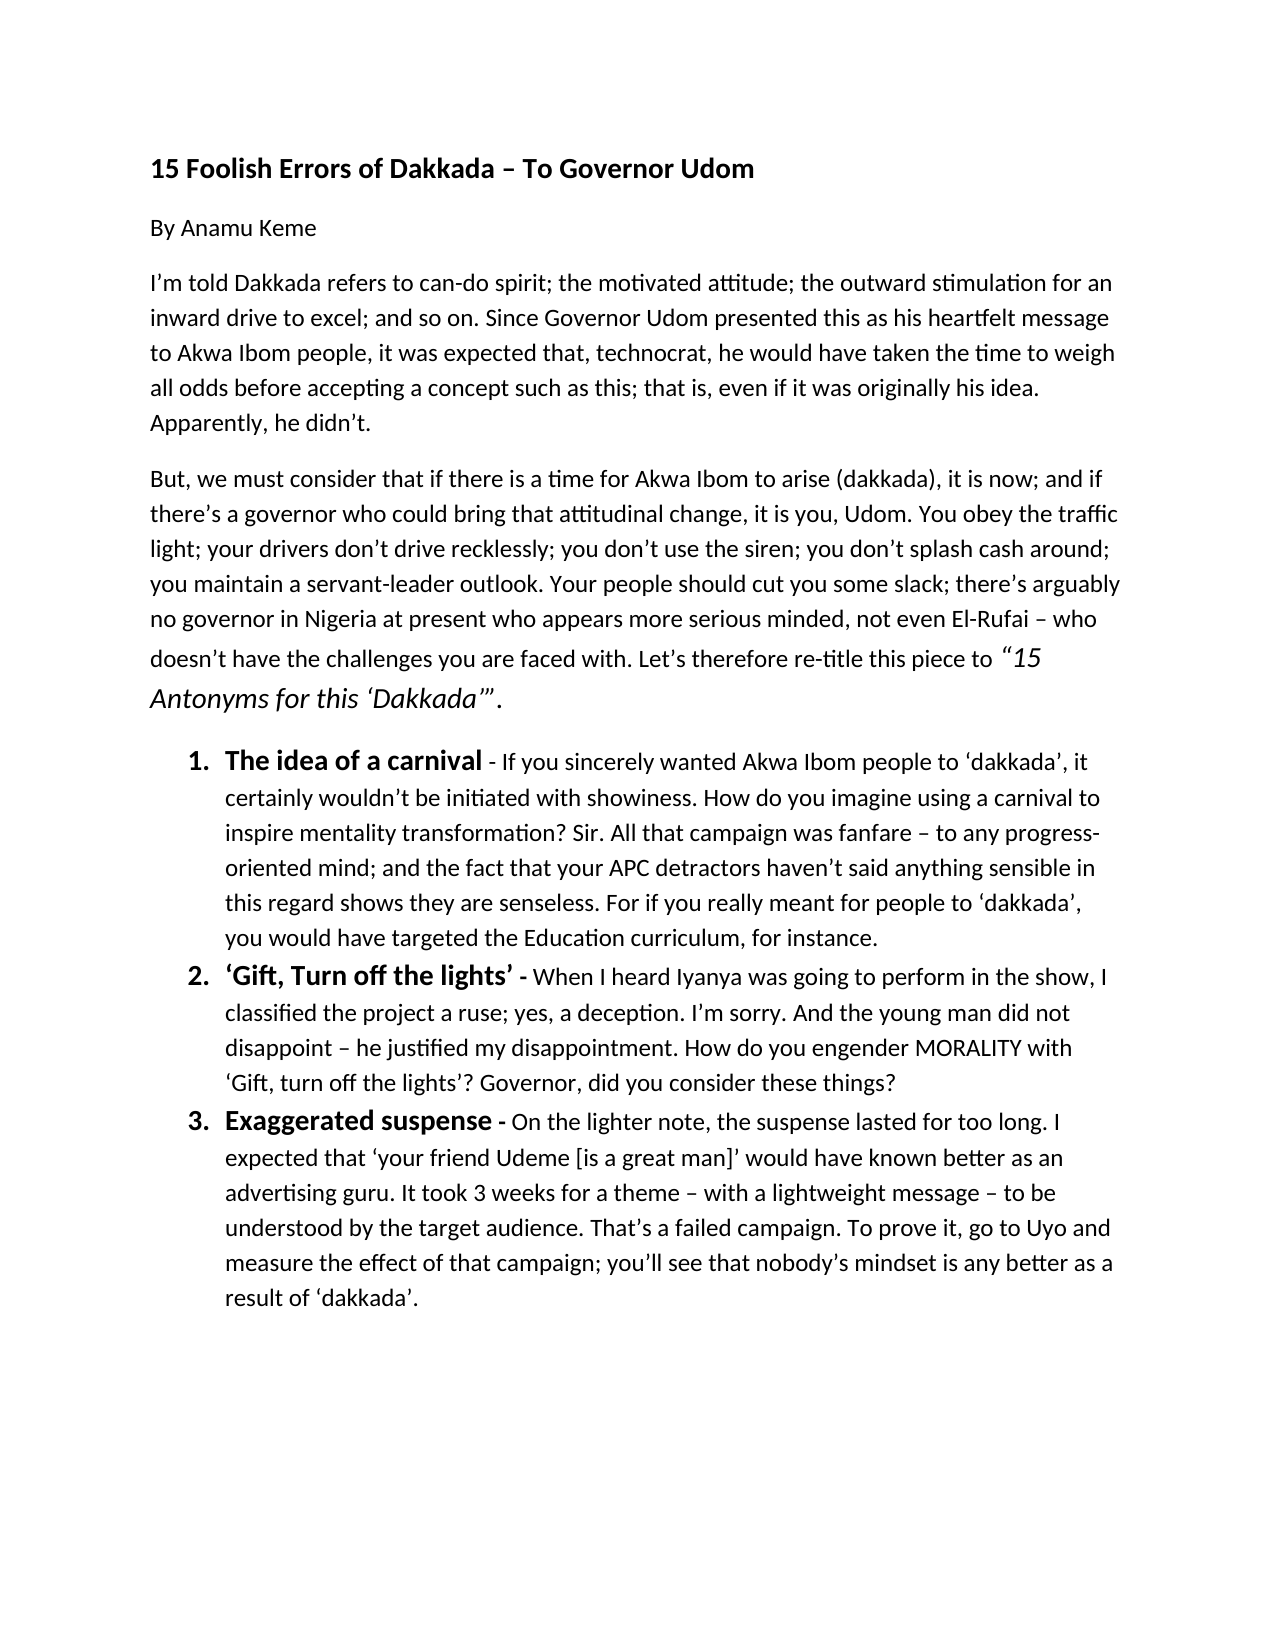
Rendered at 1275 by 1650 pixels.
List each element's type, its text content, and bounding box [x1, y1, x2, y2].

text By Anamu Keme [150, 212, 1125, 242]
text But, we must consider that if there is a time for Akwa Ibom to arise (dakkada), it is now; and if there’s a governor who could bring that attitudinal change, it is you, Udom. You obey the traffic light; your drivers don’t drive recklessly; you don’t use the siren; you don’t splash cash around; you maintain a servant-leader outlook. Your people should cut you some slack; there’s arguably no governor in Nigeria at present who appears more serious minded, not even El-Rufai – who doesn’t have the challenges you are faced with. Let’s therefore re-title this piece to “15 Antonyms for this ‘Dakkada’”. [150, 463, 1125, 716]
list The idea of a carnival - If you sincerely wanted Akwa Ibom people to ‘dakkada’, it certainly wouldn’t be initiated with showiness. How do you imagine using a carnival to inspire mentality transformation? Sir. All that campaign was fanfare – to any progress-oriented mind; and the fact that your APC detractors haven’t said anything sensible in this regard shows they are senseless. For if you really meant for people to ‘dakkada’, you would have targeted the Education curriculum, for instance. [187, 742, 1125, 953]
list Exaggerated suspense - On the lighter note, the suspense lasted for too long. I expected that ‘your friend Udeme [is a great man]’ would have known better as an advertising guru. It took 3 weeks for a theme – with a lightweight message – to be understood by the target audience. That’s a failed campaign. To prove it, go to Uyo and measure the effect of that campaign; you’ll see that nobody’s mindset is any better as a result of ‘dakkada’. [187, 1102, 1125, 1313]
text I’m told Dakkada refers to can-do spirit; the motivated attitude; the outward stimulation for an inward drive to excel; and so on. Since Governor Udom presented this as his heartfelt message to Akwa Ibom people, it was expected that, technocrat, he would have taken the time to weigh all odds before accepting a concept such as this; that is, even if it was originally his idea. Apparently, he didn’t. [150, 268, 1125, 438]
list ‘Gift, Turn off the lights’ - When I heard Iyanya was going to perform in the show, I classified the project a ruse; yes, a deception. I’m sorry. And the young man did not disappoint – he justified my disappointment. How do you engender MORALITY with ‘Gift, turn off the lights’? Governor, did you consider these things? [187, 957, 1125, 1098]
text 15 Foolish Errors of Dakkada – To Governor Udom [150, 150, 1125, 186]
